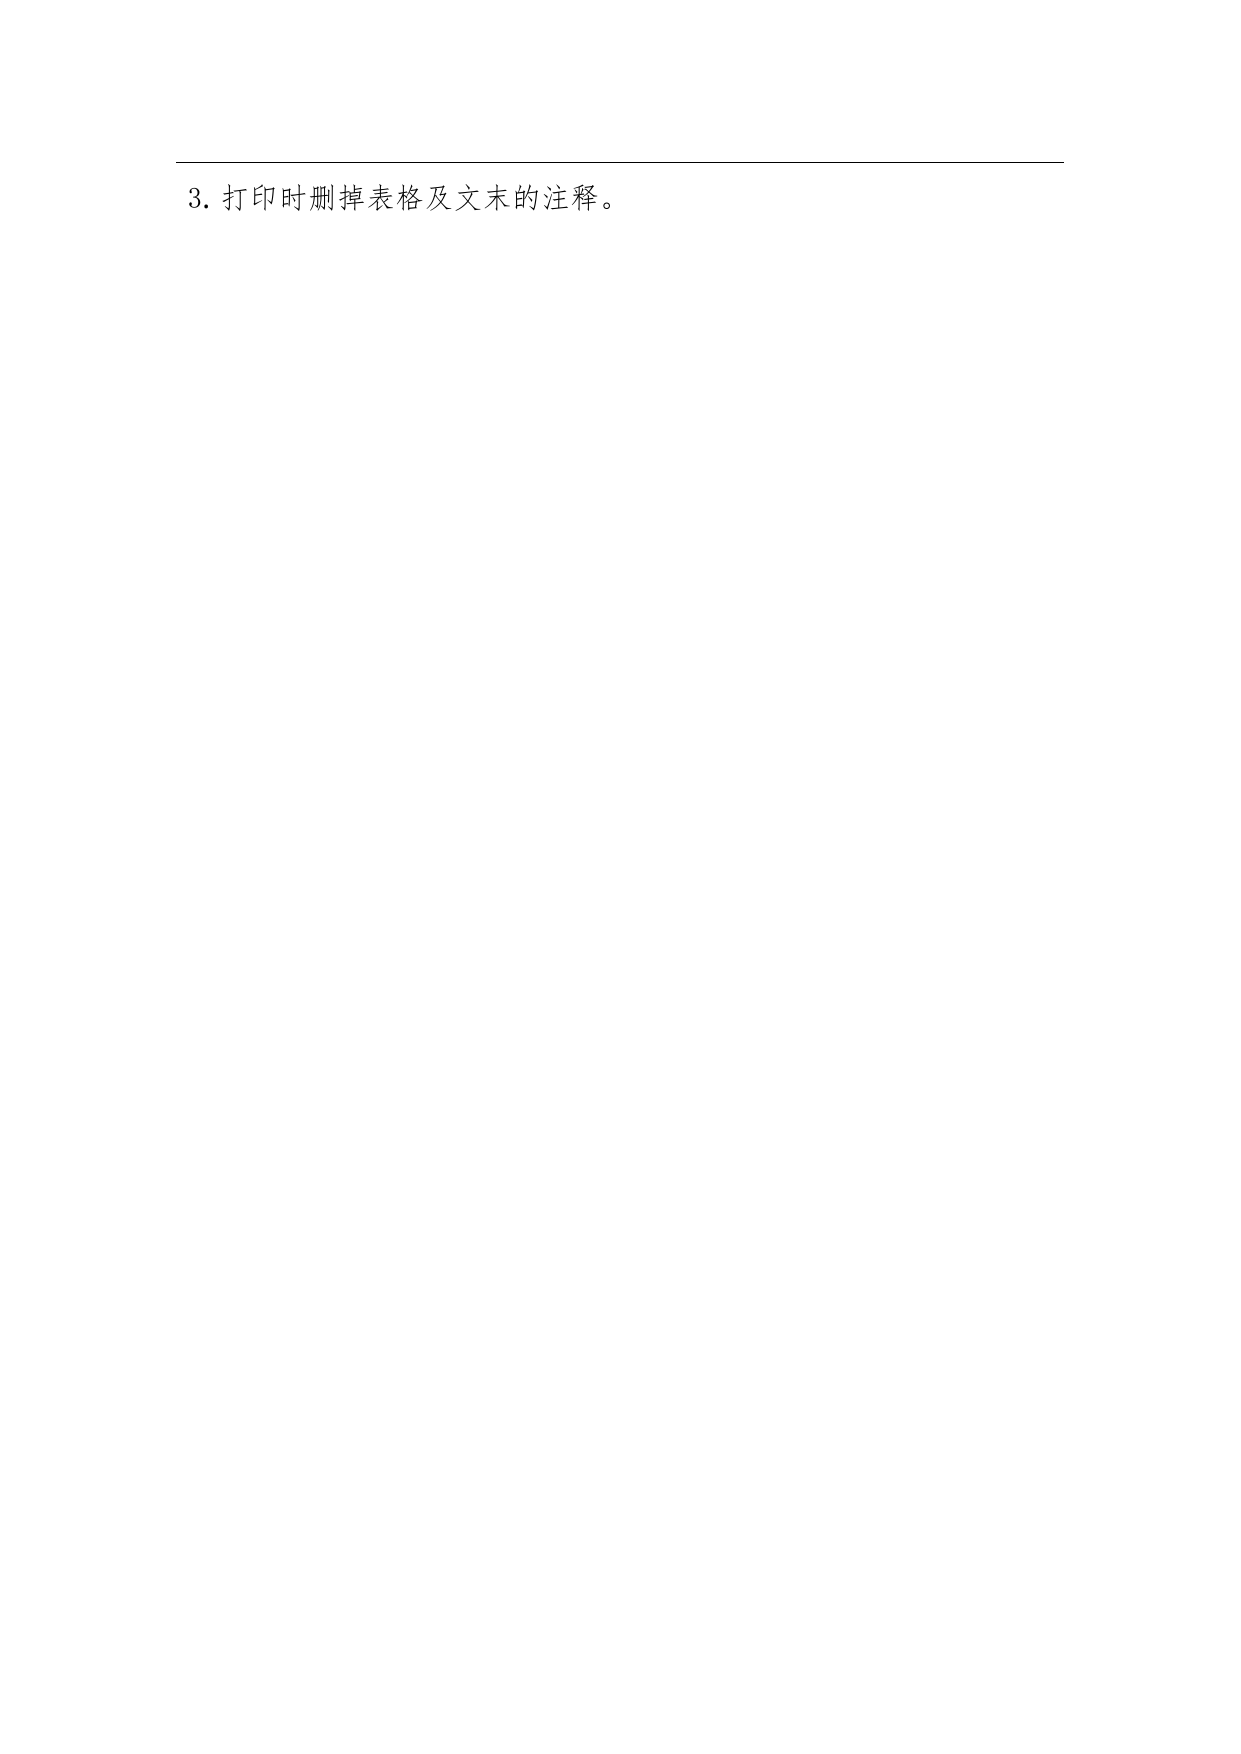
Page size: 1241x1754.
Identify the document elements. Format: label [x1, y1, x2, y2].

table_cell [176, 163, 1064, 228]
